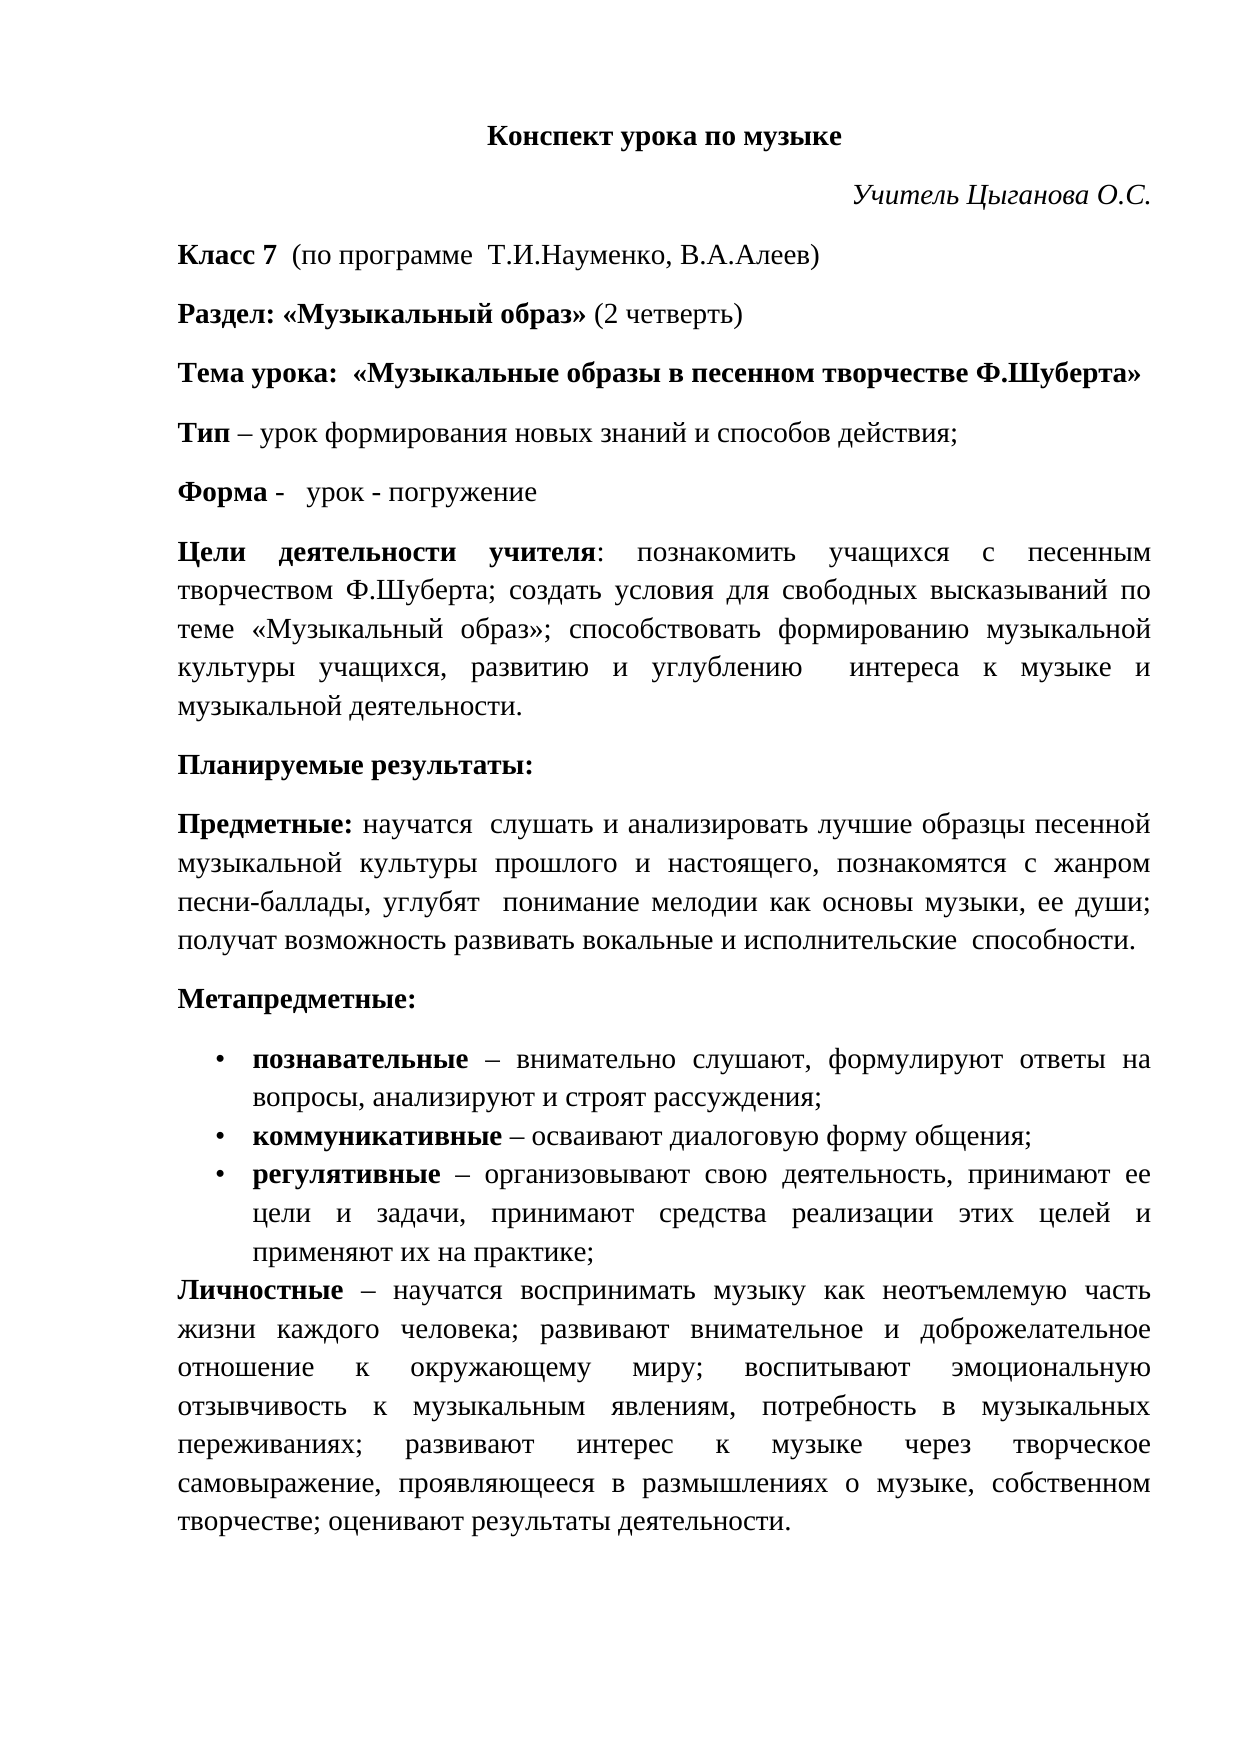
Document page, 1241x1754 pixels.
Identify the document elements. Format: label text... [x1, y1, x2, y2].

text Предметные: научатся слушать и анализировать лучшие образцы песенной музыкальной культуры прошлого и настоящего, познакомятся с жанром песни-баллады, углубят понимание мелодии как основы музыки, ее души; получат возможность развивать вокальные и исполнительские способности. [177, 807, 1152, 956]
text Личностные – научатся воспринимать музыку как неотъемлемую часть жизни каждого человека; развивают внимательное и доброжелательное отношение к окружающему миру; воспитывают эмоциональную отзывчивость к музыкальным явлениям, потребность в музыкальных переживаниях; развивают интерес к музыке через творческое самовыражение, проявляющееся в размышлениях о музыке, собственном творчестве; оценивают результаты деятельности. [177, 1272, 1152, 1537]
text Учитель Цыганова О.С. [177, 177, 1152, 211]
text Планируемые результаты: [177, 747, 1152, 781]
text Конспект урока по музыке [177, 118, 1152, 152]
text Форма - урок - погружение [177, 474, 1152, 508]
text Тип – урок формирования новых знаний и способов действия; [177, 415, 1152, 448]
list регулятивные – организовывают свою деятельность, принимают ее цели и задачи, принимают средства реализации этих целей и применяют их на практике; [215, 1157, 1152, 1267]
text Метапредметные: [177, 982, 1152, 1015]
list коммуникативные – осваивают диалоговую форму общения; [215, 1118, 1152, 1152]
text Раздел: «Музыкальный образ» (2 четверть) [177, 296, 1152, 330]
list познавательные – внимательно слушают, формулируют ответы на вопросы, анализируют и строят рассуждения; [215, 1041, 1152, 1113]
text Цели деятельности учителя: познакомить учащихся с песенным творчеством Ф.Шуберта; создать условия для свободных высказываний по теме «Музыкальный образ»; способствовать формированию музыкальной культуры учащихся, развитию и углублению интереса к музыке и музыкальной деятельности. [177, 534, 1152, 721]
text Класс 7 (по программе Т.И.Науменко, В.А.Алеев) [177, 237, 1152, 270]
text Тема урока: «Музыкальные образы в песенном творчестве Ф.Шуберта» [177, 356, 1152, 389]
